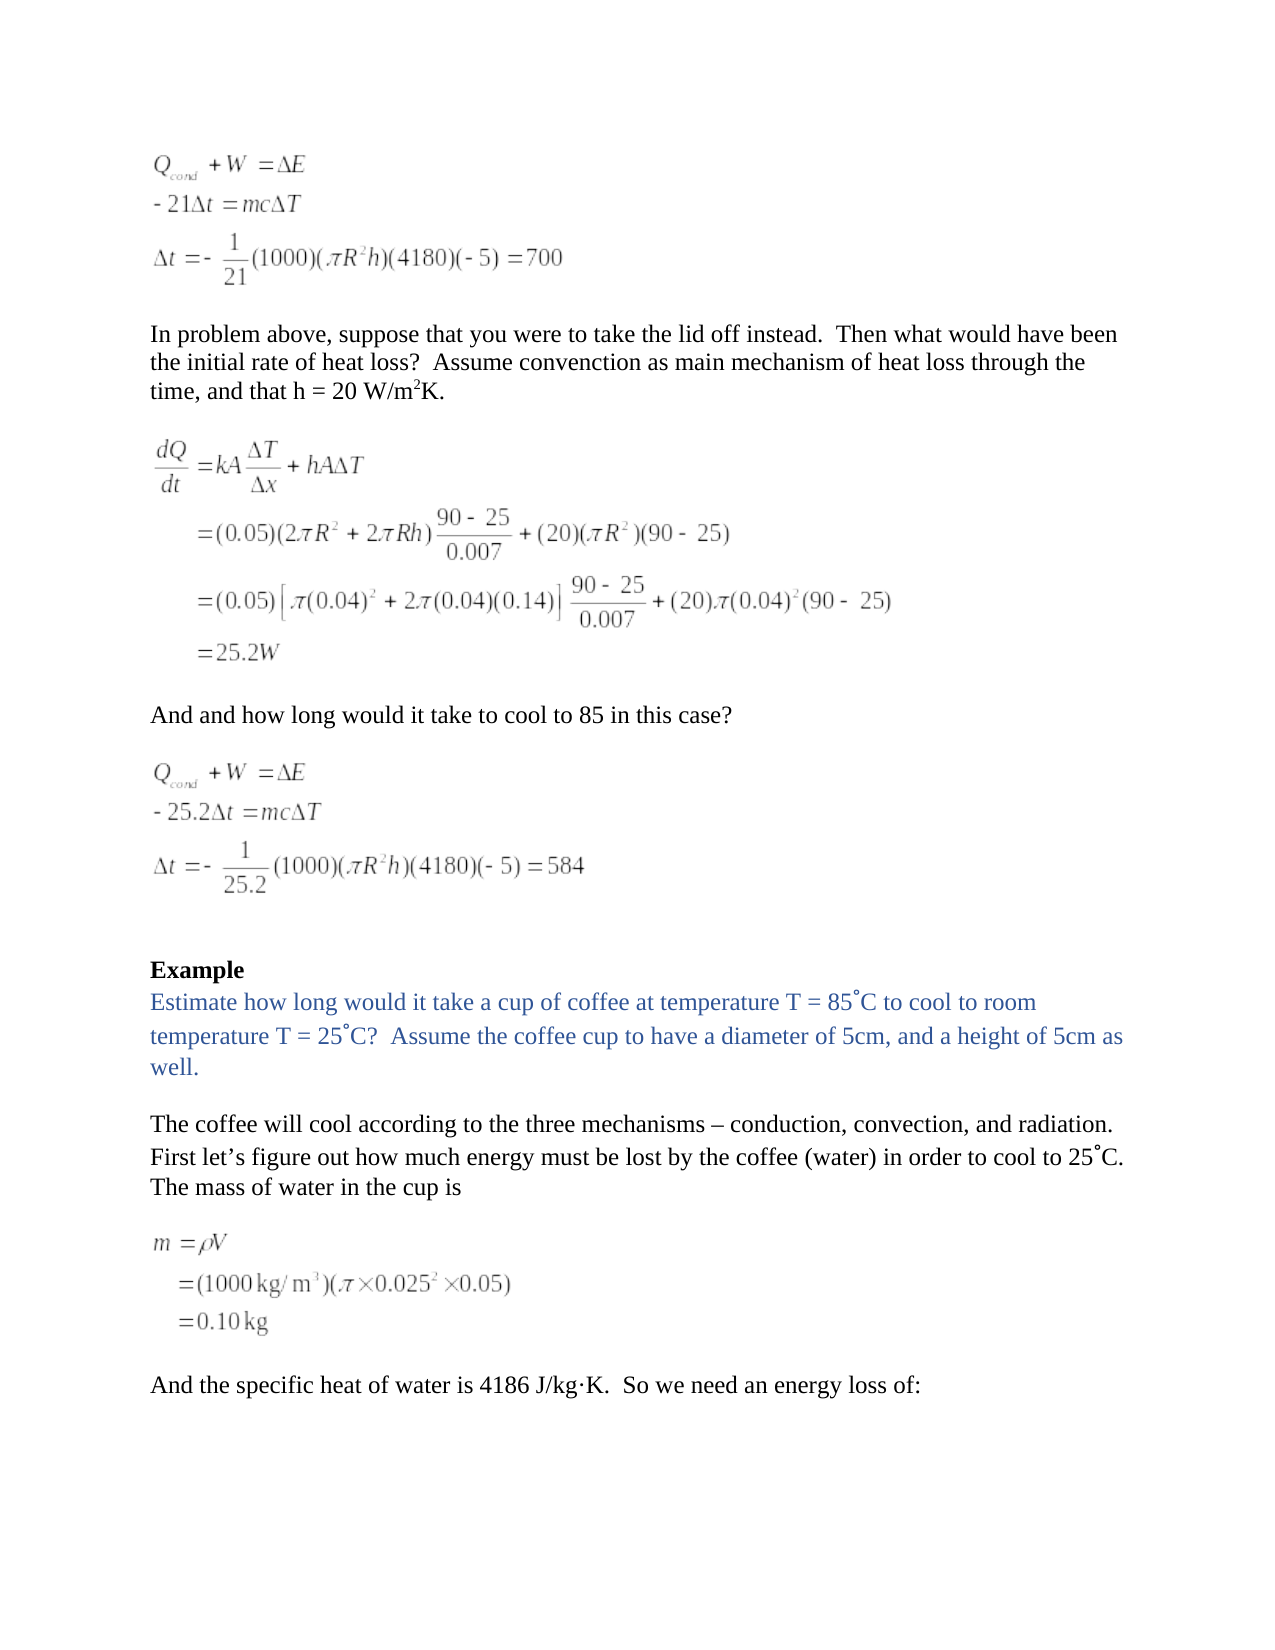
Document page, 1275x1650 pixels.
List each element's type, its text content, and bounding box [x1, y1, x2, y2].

text And the specific heat of water is 4186 J/kg·K. So we need an energy loss of: [150, 1370, 1125, 1398]
text Example [150, 955, 1125, 984]
text And and how long would it take to cool to 85 in this case? [150, 700, 1125, 729]
text In problem above, suppose that you were to take the lid off instead. Then what would have been the initial rate of heat loss? Assume convenction as main mechanism of heat loss through the time, and that h = 20 W/m2K. [150, 319, 1125, 405]
text Estimate how long would it take a cup of coffee at temperature T = 85˚C to cool to room temperature T = 25˚C? Assume the coffee cup to have a diameter of 5cm, and a height of 5cm as well. [150, 984, 1125, 1081]
text The coffee will cool according to the three mechanisms – conduction, convection, and radiation. First let’s figure out how much energy must be lost by the coffee (water) in order to cool to 25˚C. The mass of water in the cup is [150, 1109, 1125, 1201]
